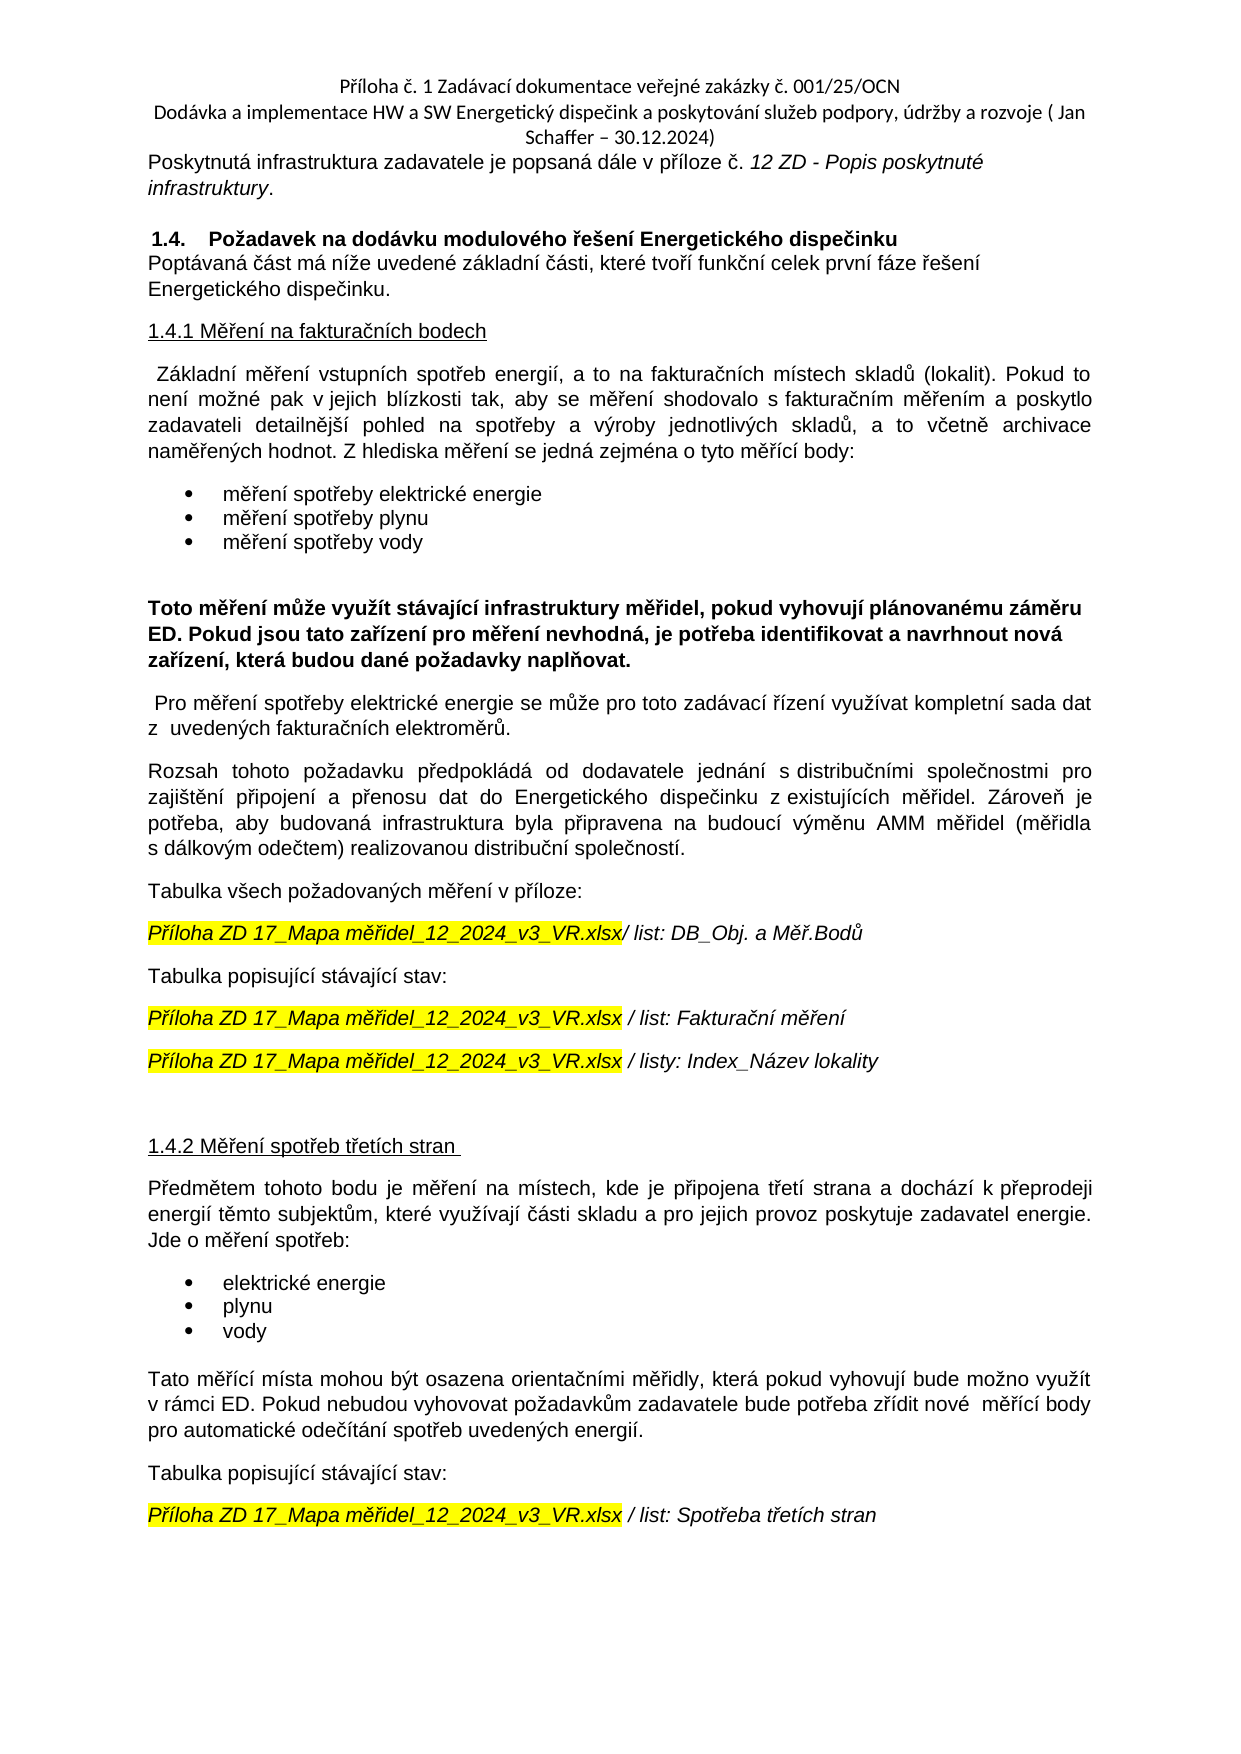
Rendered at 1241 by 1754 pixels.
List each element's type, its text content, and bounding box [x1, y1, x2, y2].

text 1.4.1 Měření na fakturačních bodech [148, 319, 1093, 343]
list elektrické energie [185, 1270, 1093, 1294]
text 1.4.2 Měření spotřeb třetích stran [148, 1134, 1093, 1158]
text Pro měření spotřeby elektrické energie se může pro toto zadávací řízení využívat kompletní sada dat z uvedených fakturačních elektroměrů. [148, 690, 1093, 740]
subtitle Požadavek na dodávku modulového řešení Energetického dispečinku [151, 227, 1093, 251]
list měření spotřeby vody [185, 529, 1093, 554]
text Toto měření může využít stávající infrastruktury měřidel, pokud vyhovují plánovanému záměru ED. Pokud jsou tato zařízení pro měření nevhodná, je potřeba identifikovat a navrhnout nová zařízení, která budou dané požadavky naplňovat. [148, 596, 1093, 672]
text Předmětem tohoto bodu je měření na místech, kde je připojena třetí strana a dochází k přeprodeji energií těmto subjektům, které využívají části skladu a pro jejich provoz poskytuje zadavatel energie. Jde o měření spotřeb: [148, 1176, 1093, 1252]
text Poskytnutá infrastruktura zadavatele je popsaná dále v příloze č. 12 ZD - Popis poskytnuté infrastruktury. [148, 150, 1093, 200]
text Příloha ZD 17_Mapa měřidel_12_2024_v3_VR.xlsx/ list: DB_Obj. a Měř.Bodů [622, 921, 1093, 945]
list měření spotřeby plynu [185, 506, 1093, 529]
text Tabulka všech požadovaných měření v příloze: [148, 879, 1093, 903]
text Tabulka popisující stávající stav: [148, 1461, 1093, 1484]
text Tato měřící místa mohou být osazena orientačními měřidly, která pokud vyhovují bude možno využít v rámci ED. Pokud nebudou vyhovovat požadavkům zadavatele bude potřeba zřídit nové měřící body pro automatické odečítání spotřeb uvedených energií. [148, 1366, 1093, 1442]
text Příloha ZD 17_Mapa měřidel_12_2024_v3_VR.xlsx / listy: Index_Název lokality [622, 1049, 1093, 1073]
text Příloha ZD 17_Mapa měřidel_12_2024_v3_VR.xlsx / list: Fakturační měření [622, 1006, 1093, 1030]
list vody [185, 1318, 1093, 1342]
text Poptávaná část má níže uvedené základní části, které tvoří funkční celek první fáze řešení Energetického dispečinku. [148, 251, 1093, 300]
text Tabulka popisující stávající stav: [148, 964, 1093, 988]
text Příloha ZD 17_Mapa měřidel_12_2024_v3_VR.xlsx / list: Spotřeba třetích stran [622, 1503, 1093, 1527]
text Rozsah tohoto požadavku předpokládá od dodavatele jednání s distribučními společnostmi pro zajištění připojení a přenosu dat do Energetického dispečinku z existujících měřidel. Zároveň je potřeba, aby budovaná infrastruktura byla připravena na budoucí výměnu AMM měřidel (měřidla s dálkovým odečtem) realizovanou distribuční společností. [148, 759, 1093, 860]
list měření spotřeby elektrické energie [185, 481, 1093, 506]
list plynu [185, 1294, 1093, 1318]
text Základní měření vstupních spotřeb energií, a to na fakturačních místech skladů (lokalit). Pokud to není možné pak v jejich blízkosti tak, aby se měření shodovalo s fakturačním měřením a poskytlo zadavateli detailnější pohled na spotřeby a výroby jednotlivých skladů, a to včetně archivace naměřených hodnot. Z hlediska měření se jedná zejména o tyto měřící body: [148, 361, 1093, 463]
